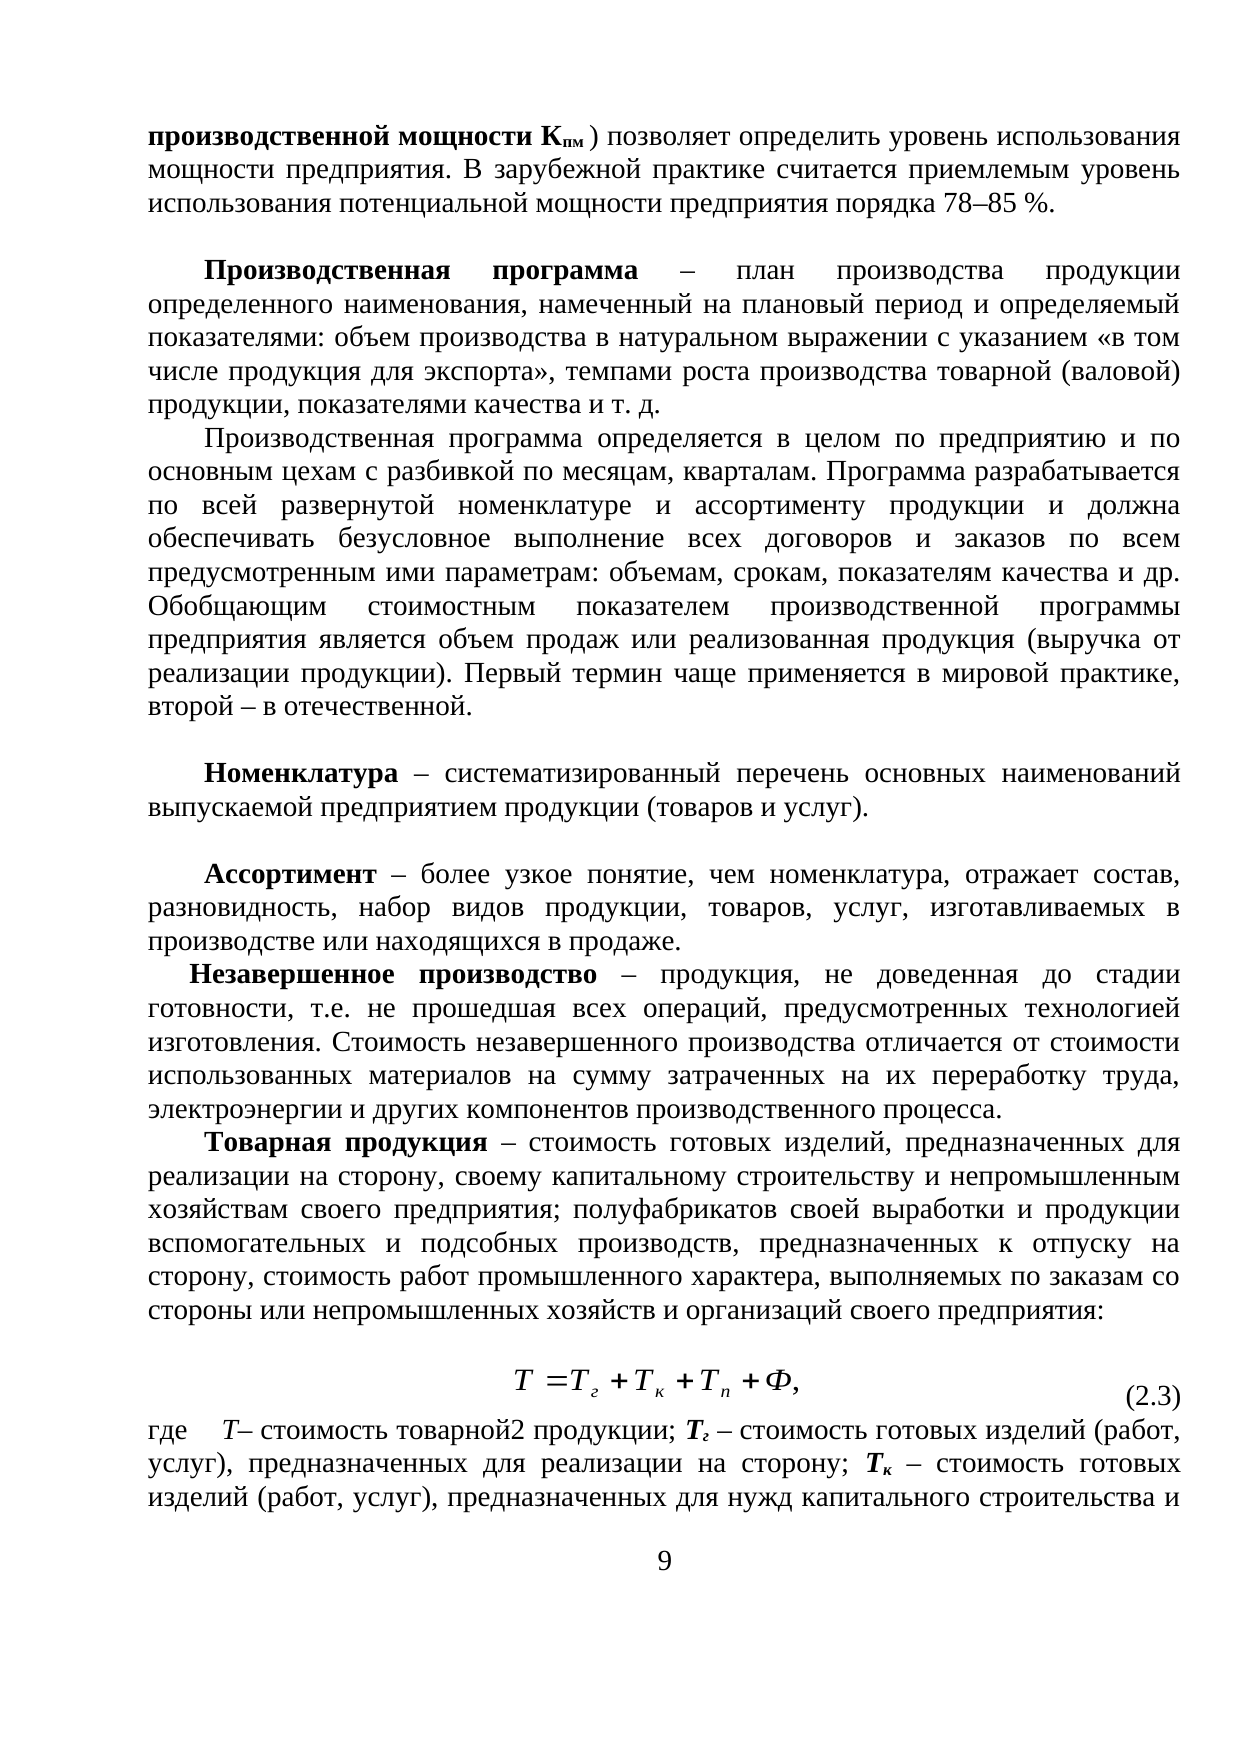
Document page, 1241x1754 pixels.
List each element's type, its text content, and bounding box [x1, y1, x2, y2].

text Номенклатура – систематизированный перечень основных наименований выпускаемой предприятием продукции (товаров и услуг). [148, 755, 1181, 822]
text (2.3) [204, 1359, 1181, 1412]
text Незавершенное производство – продукция, не доведенная до стадии готовности, т.е. не прошедшая всех операций, предусмотренных технологией изготовления. Стоимость незавершенного производства отличается от стоимости использованных материалов на сумму затраченных на их переработку труда, электроэнергии и других компонентов производственного процесса. [148, 957, 1181, 1124]
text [148, 118, 1181, 219]
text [148, 1412, 1181, 1512]
text Производственная программа – план производства продукции определенного наименования, намеченный на плановый период и определяемый показателями: объем производства в натуральном выражении с указанием «в том числе продукция для экспорта», темпами роста производства товарной (валовой) продукции, показателями качества и т. д. [148, 252, 1181, 420]
text Производственная программа определяется в целом по предприятию и по основным цехам с разбивкой по месяцам, кварталам. Программа разрабатывается по всей развернутой номенклатуре и ассортименту продукции и должна обеспечивать безусловное выполнение всех договоров и заказов по всем предусмотренным ими параметрам: объемам, срокам, показателям качества и др. Обобщающим стоимостным показателем производственной программы предприятия является объем продаж или реализованная продукция (выручка от реализации продукции). Первый термин чаще применяется в мировой практике, второй – в отечественной. [148, 420, 1181, 722]
text Ассортимент – более узкое понятие, чем номенклатура, отражает состав, разновидность, набор видов продукции, товаров, услуг, изготавливаемых в производстве или находящихся в продаже. [148, 856, 1181, 957]
text Товарная продукция – стоимость готовых изделий, предназначенных для реализации на сторону, своему капитальному строительству и непромышленным хозяйствам своего предприятия; полуфабрикатов своей выработки и продукции вспомогательных и подсобных производств, предназначенных к отпуску на сторону, стоимость работ промышленного характера, выполняемых по заказам со стороны или непромышленных хозяйств и организаций своего предприятия: [148, 1124, 1181, 1326]
